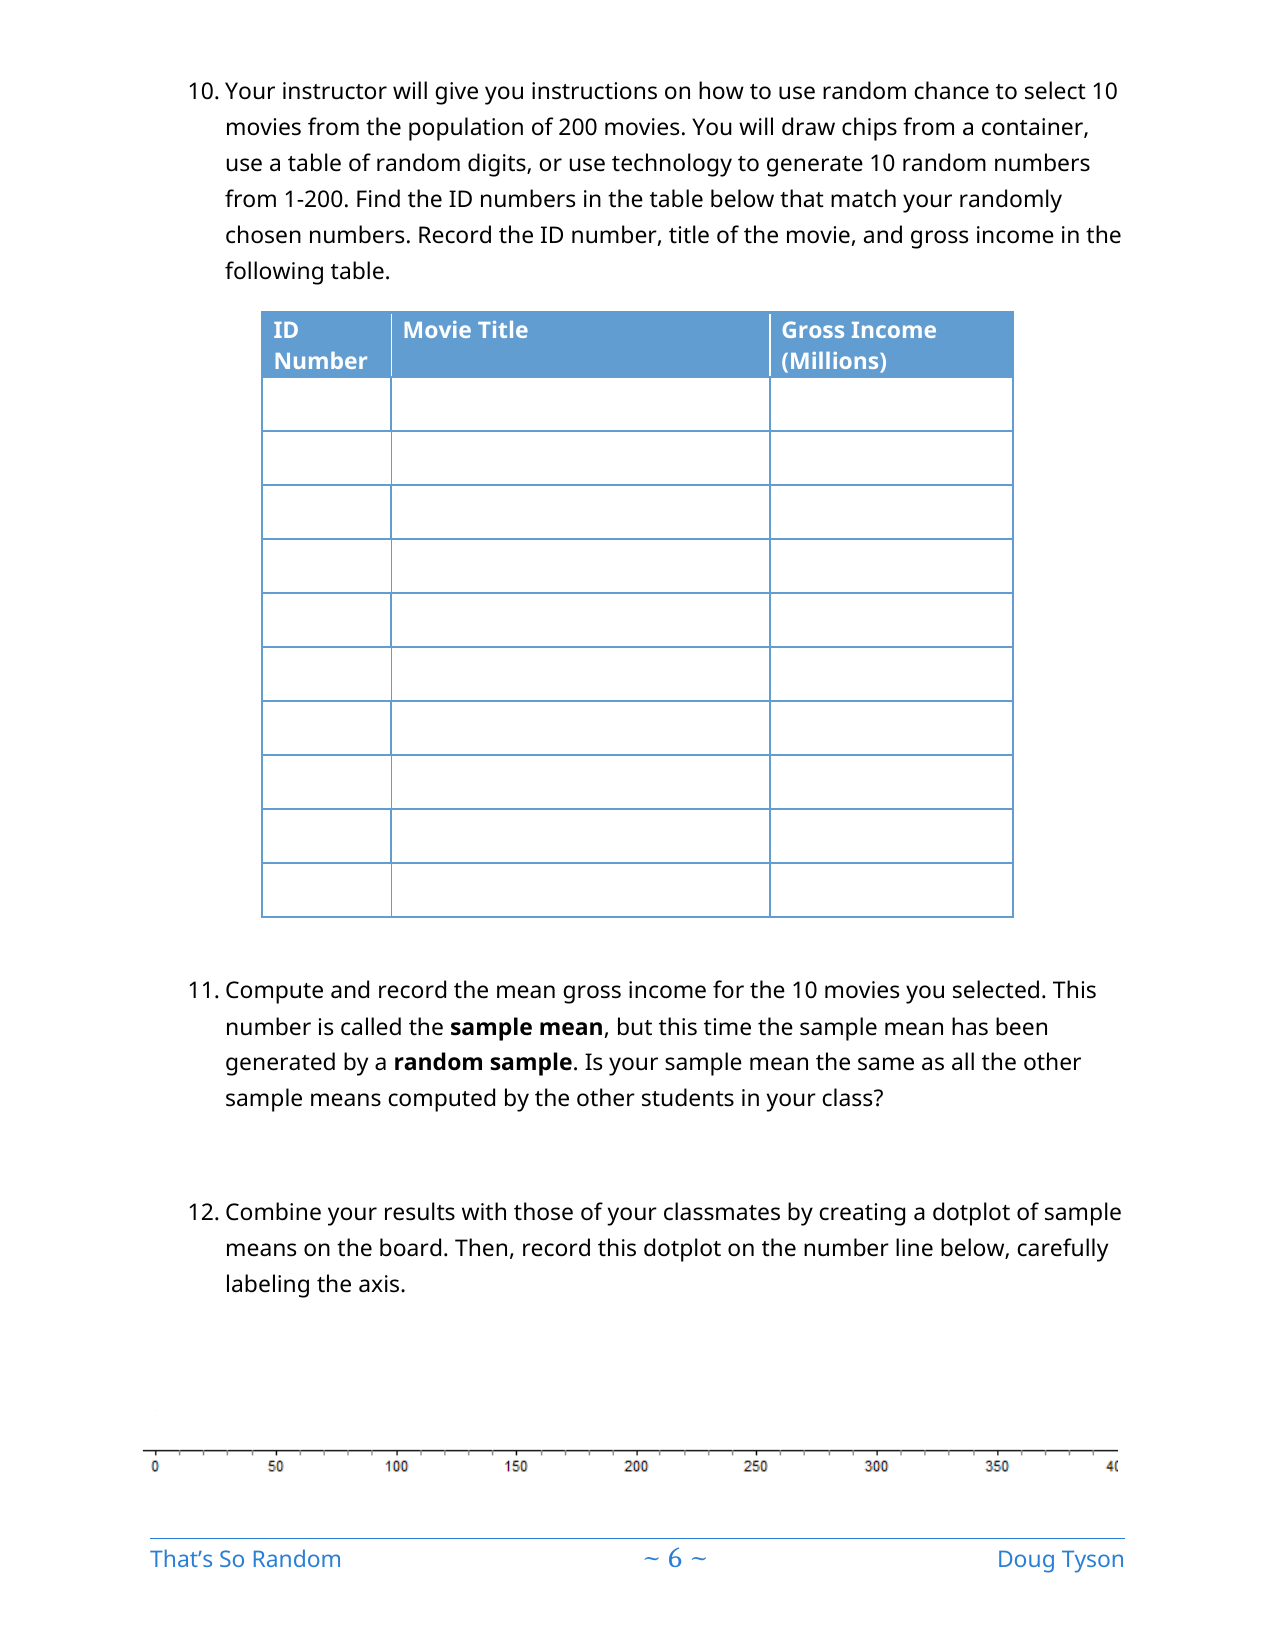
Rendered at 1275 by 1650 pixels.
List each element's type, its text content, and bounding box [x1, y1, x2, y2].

table_cell [263, 756, 391, 808]
table_cell [771, 378, 1012, 430]
table_cell [263, 378, 390, 430]
table_cell [263, 432, 391, 484]
table_cell [392, 594, 769, 646]
table_cell [771, 648, 1012, 700]
table_cell [392, 648, 769, 700]
table_header ID Number [263, 314, 391, 376]
table_cell [771, 432, 1012, 484]
table_cell [392, 756, 769, 808]
table_cell [771, 810, 1012, 862]
table_cell [771, 864, 1012, 916]
table_cell [263, 648, 391, 700]
table_cell [392, 486, 769, 538]
table_cell [263, 864, 391, 916]
table_header Movie Title [392, 314, 769, 376]
table_cell [771, 702, 1012, 754]
table_cell [771, 486, 1012, 538]
picture [142, 1410, 1118, 1497]
table_cell [263, 486, 390, 538]
table_cell [392, 864, 769, 916]
table_cell [392, 540, 769, 592]
table_cell [771, 756, 1012, 808]
list Compute and record the mean gross income for the 10 movies you selected. This number is called the sample mean, but this time the sample mean has been generated by a random sample. Is your sample mean the same as all the other sample means computed by the other students in your class? [187, 974, 1125, 1113]
list Your instructor will give you instructions on how to use random chance to select 10 movies from the population of 200 movies. You will draw chips from a container, use a table of random digits, or use technology to generate 10 random numbers from 1-200. Find the ID numbers in the table below that match your randomly chosen numbers. Record the ID number, title of the movie, and gross income in the following table. [187, 75, 1125, 286]
table_cell [392, 432, 769, 484]
table_cell [392, 810, 769, 862]
table_cell [263, 594, 390, 646]
table_cell [263, 540, 391, 592]
table_header Gross Income (Millions) [771, 314, 1012, 376]
table_cell [771, 540, 1012, 592]
table_cell [263, 810, 390, 862]
table_cell [392, 378, 769, 430]
list Combine your results with those of your classmates by creating a dotplot of sample means on the board. Then, record this dotplot on the number line below, carefully labeling the axis. [187, 1196, 1125, 1299]
table_cell [263, 702, 390, 754]
table_cell [392, 702, 769, 754]
table_cell [771, 594, 1012, 646]
